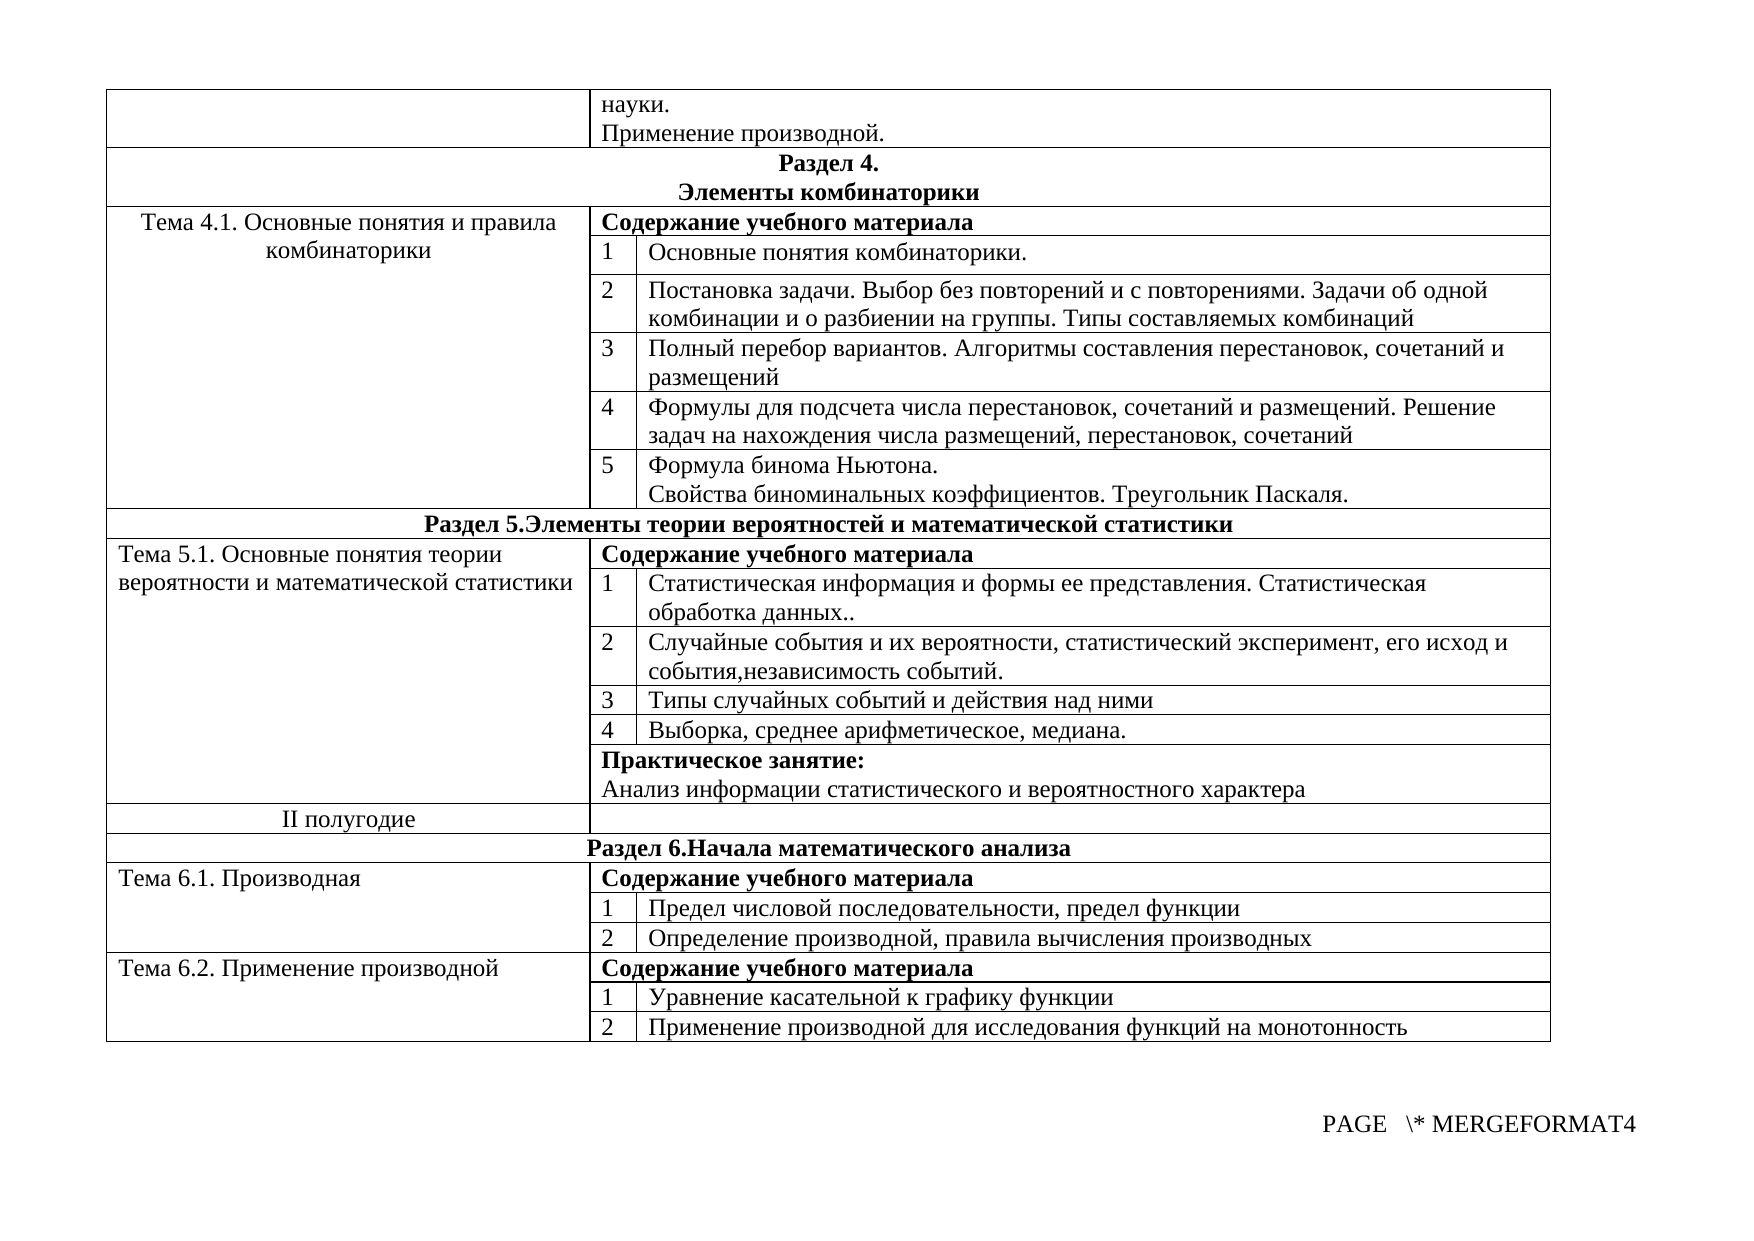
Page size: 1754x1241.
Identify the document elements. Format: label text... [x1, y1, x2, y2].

table_cell Предел числовой последовательности, предел функции [637, 893, 1550, 922]
table_cell Тема 6.1. Производная [107, 863, 589, 952]
table_cell 2 [591, 1012, 636, 1041]
table_cell Тема 6.2. Применение производной [107, 953, 589, 1041]
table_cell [591, 90, 1550, 147]
table_cell 2 [591, 627, 636, 684]
table_cell Содержание учебного материала [591, 863, 1550, 892]
table_cell 1 [591, 983, 636, 1011]
table_cell 2 [591, 275, 636, 332]
table_cell 3 [591, 333, 636, 391]
table_cell Уравнение касательной к графику функции [637, 983, 1550, 1011]
table_cell Статистическая информация и формы ее представления. Статистическая обработка данных.. [637, 569, 1550, 626]
table_cell Формулы для подсчета числа перестановок, сочетаний и размещений. Решение задач на нахождения числа размещений, перестановок, сочетаний [637, 392, 1550, 449]
table_cell Содержание учебного материала [591, 207, 1550, 235]
table_cell Тема 5.1. Основные понятия теории вероятности и математической статистики [107, 539, 589, 803]
table_cell Раздел 5.Элементы теории вероятностей и математической статистики [107, 509, 1550, 538]
table_cell Полный перебор вариантов. Алгоритмы составления перестановок, сочетаний и размещений [637, 333, 1550, 391]
table_cell Основные понятия комбинаторики. [637, 236, 1550, 274]
table_cell II полугодие [107, 804, 589, 832]
table_cell Постановка задачи. Выбор без повторений и с повторениями. Задачи об одной комбинации и о разбиении на группы. Типы составляемых комбинаций [637, 275, 1550, 332]
table_cell 4 [591, 715, 636, 744]
table_cell Раздел 6.Начала математического анализа [107, 834, 1550, 862]
table_cell 1 [591, 569, 636, 626]
table_cell 4 [591, 392, 636, 449]
table_cell Типы случайных событий и действия над ними [637, 686, 1550, 714]
table_cell 3 [591, 686, 636, 714]
table_cell Случайные события и их вероятности, статистический эксперимент, его исход и события,независимость событий. [637, 627, 1550, 684]
table_cell Определение производной, правила вычисления производных [637, 923, 1550, 952]
table_cell Выборка, среднее арифметическое, медиана. [637, 715, 1550, 744]
table_cell Формула бинома Ньютона. Свойства биноминальных коэффициентов. Треугольник Паскаля. [637, 450, 1550, 508]
table_cell Содержание учебного материала [591, 539, 1550, 567]
table_cell 5 [591, 450, 636, 508]
table_cell Тема 4.1. Основные понятия и правила комбинаторики [107, 207, 589, 508]
table_cell Практическое занятие: Анализ информации статистического и вероятностного характера [591, 745, 1550, 803]
table_cell 2 [591, 923, 636, 952]
table_cell 1 [591, 236, 636, 274]
table_cell Раздел 4. Элементы комбинаторики [107, 148, 1550, 206]
table_cell [591, 804, 1550, 832]
table_cell 1 [591, 893, 636, 922]
table_cell Применение производной для исследования функций на монотонность [637, 1012, 1550, 1041]
table_cell Содержание учебного материала [591, 953, 1550, 981]
